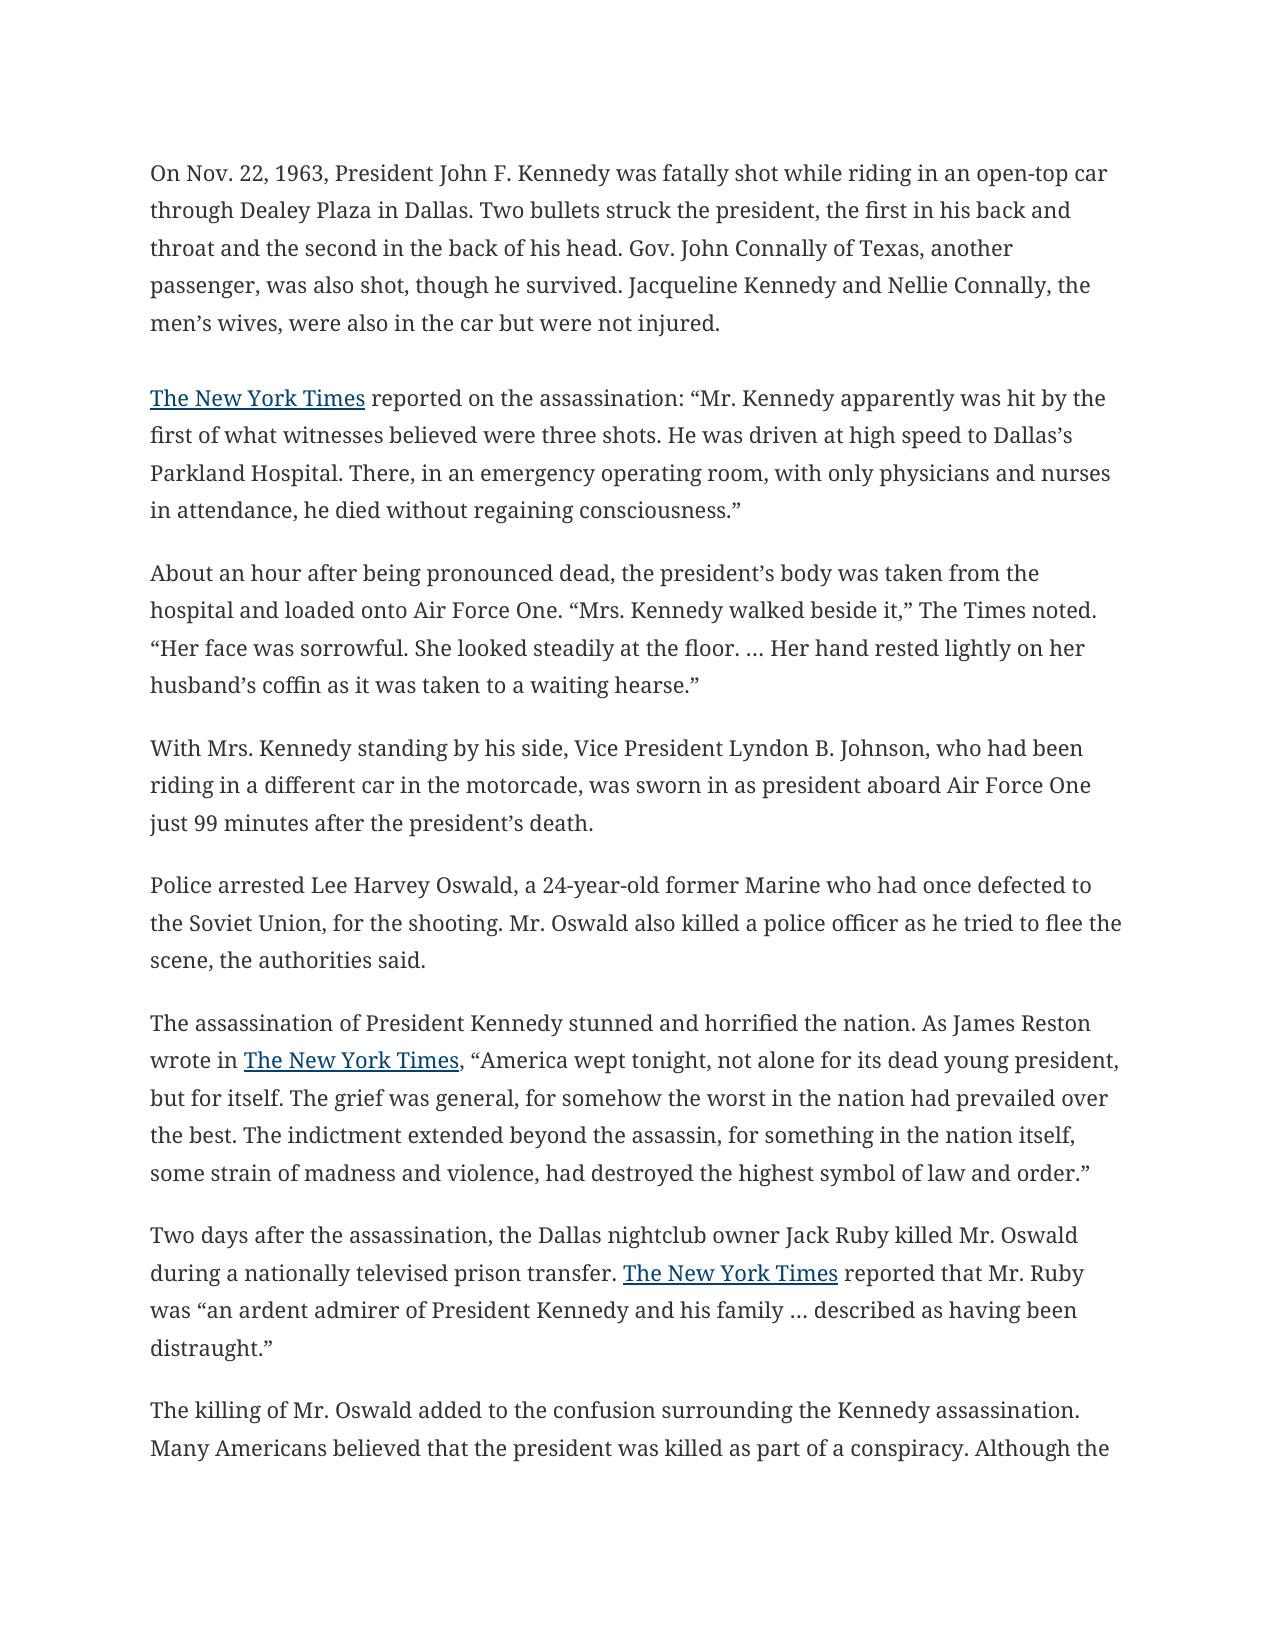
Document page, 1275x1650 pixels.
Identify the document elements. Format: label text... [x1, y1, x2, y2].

text Police arrested Lee Harvey Oswald, a 24-year-old former Marine who had once defected to the Soviet Union, for the shooting. Mr. Oswald also killed a police officer as he tried to flee the scene, the authorities said. [150, 862, 1125, 975]
text Two days after the assassination, the Dallas nightclub owner Jack Ruby killed Mr. Oswald during a nationally televised prison transfer. The New York Times reported that Mr. Ruby was “an ardent admirer of President Kennedy and his family … described as having been distraught.” [150, 1212, 1125, 1362]
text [150, 1387, 1125, 1462]
text On Nov. 22, 1963, President John F. Kennedy was fatally shot while riding in an open-top car through Dealey Plaza in Dallas. Two bullets struck the president, the first in his back and throat and the second in the back of his head. Gov. John Connally of Texas, another passenger, was also shot, though he survived. Jacqueline Kennedy and Nellie Connally, the men’s wives, were also in the car but were not injured. The New York Times reported on the assassination: “Mr. Kennedy apparently was hit by the first of what witnesses believed were three shots. He was driven at high speed to Dallas’s Parkland Hospital. There, in an emergency operating room, with only physicians and nurses in attendance, he died without regaining consciousness.” [150, 150, 1125, 525]
text The assassination of President Kennedy stunned and horrified the nation. As James Reston wrote in The New York Times, “America wept tonight, not alone for its dead young president, but for itself. The grief was general, for somehow the worst in the nation had prevailed over the best. The indictment extended beyond the assassin, for something in the nation itself, some strain of madness and violence, had destroyed the highest symbol of law and order.” [150, 1000, 1125, 1187]
text About an hour after being pronounced dead, the president’s body was taken from the hospital and loaded onto Air Force One. “Mrs. Kennedy walked beside it,” The Times noted. “Her face was sorrowful. She looked steadily at the floor. … Her hand rested lightly on her husband’s coffin as it was taken to a waiting hearse.” [150, 550, 1125, 700]
text With Mrs. Kennedy standing by his side, Vice President Lyndon B. Johnson, who had been riding in a different car in the motorcade, was sworn in as president aboard Air Force One just 99 minutes after the president’s death. [150, 725, 1125, 837]
